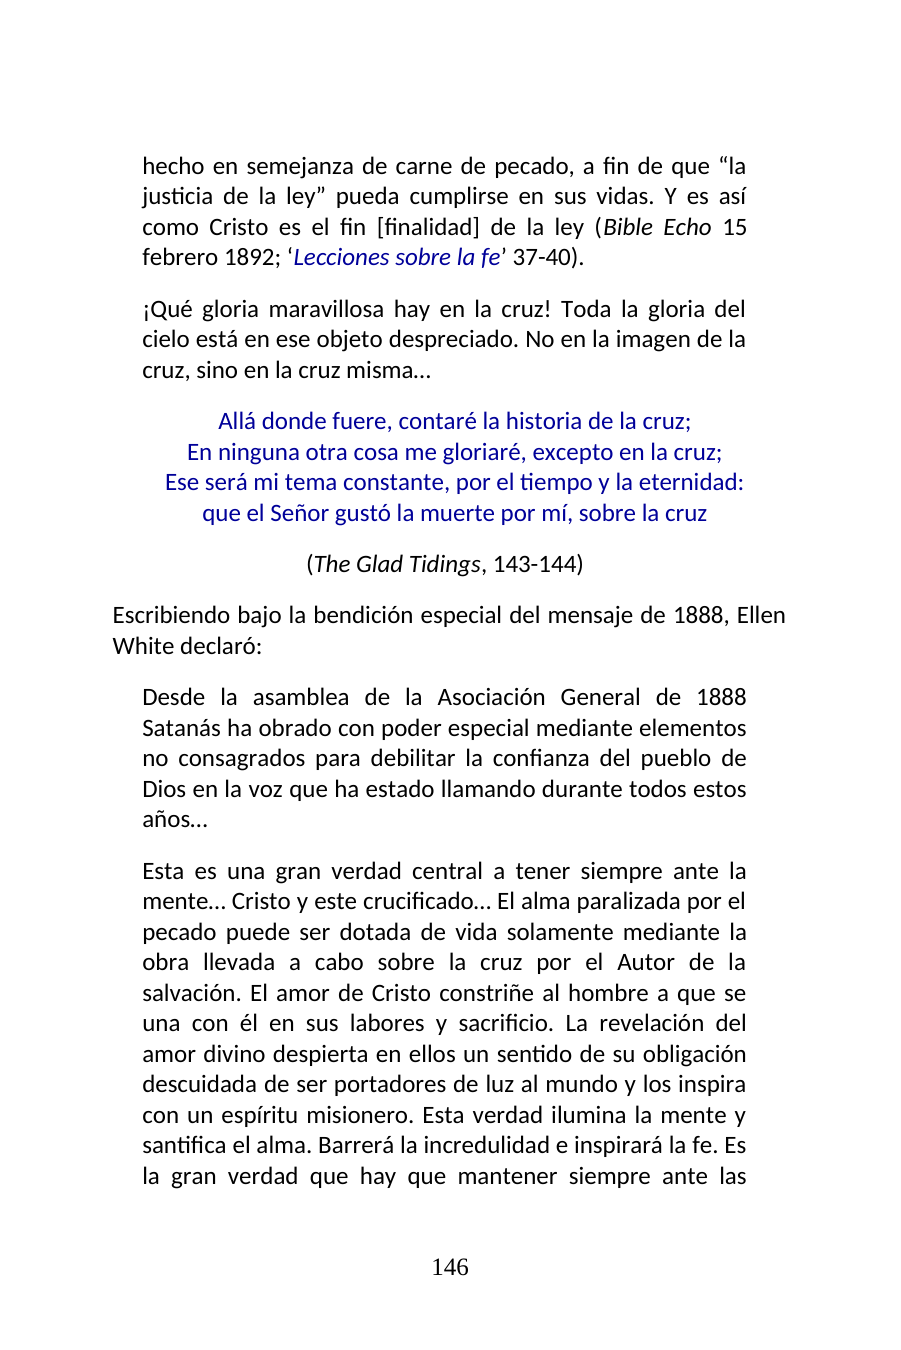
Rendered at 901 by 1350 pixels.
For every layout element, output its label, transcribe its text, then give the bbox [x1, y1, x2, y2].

text Allá donde fuere, contaré la historia de la cruz; En ninguna otra cosa me gloriaré, excepto en la cruz; Ese será mi tema constante, por el tiempo y la eternidad: que el Señor gustó la muerte por mí, sobre la cruz [142, 405, 768, 527]
text (The Glad Tidings, 143-144) [142, 548, 747, 579]
text Desde la asamblea de la Asociación General de 1888 Satanás ha obrado con poder especial mediante elementos no consagrados para debilitar la confianza del pueblo de Dios en la voz que ha estado llamando durante todos estos años… [142, 681, 747, 834]
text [142, 855, 747, 1191]
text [142, 150, 747, 272]
text ¡Qué gloria maravillosa hay en la cruz! Toda la gloria del cielo está en ese objeto despreciado. No en la imagen de la cruz, sino en la cruz misma… [142, 293, 747, 384]
text Escribiendo bajo la bendición especial del mensaje de 1888, Ellen White declaró: [112, 599, 788, 661]
